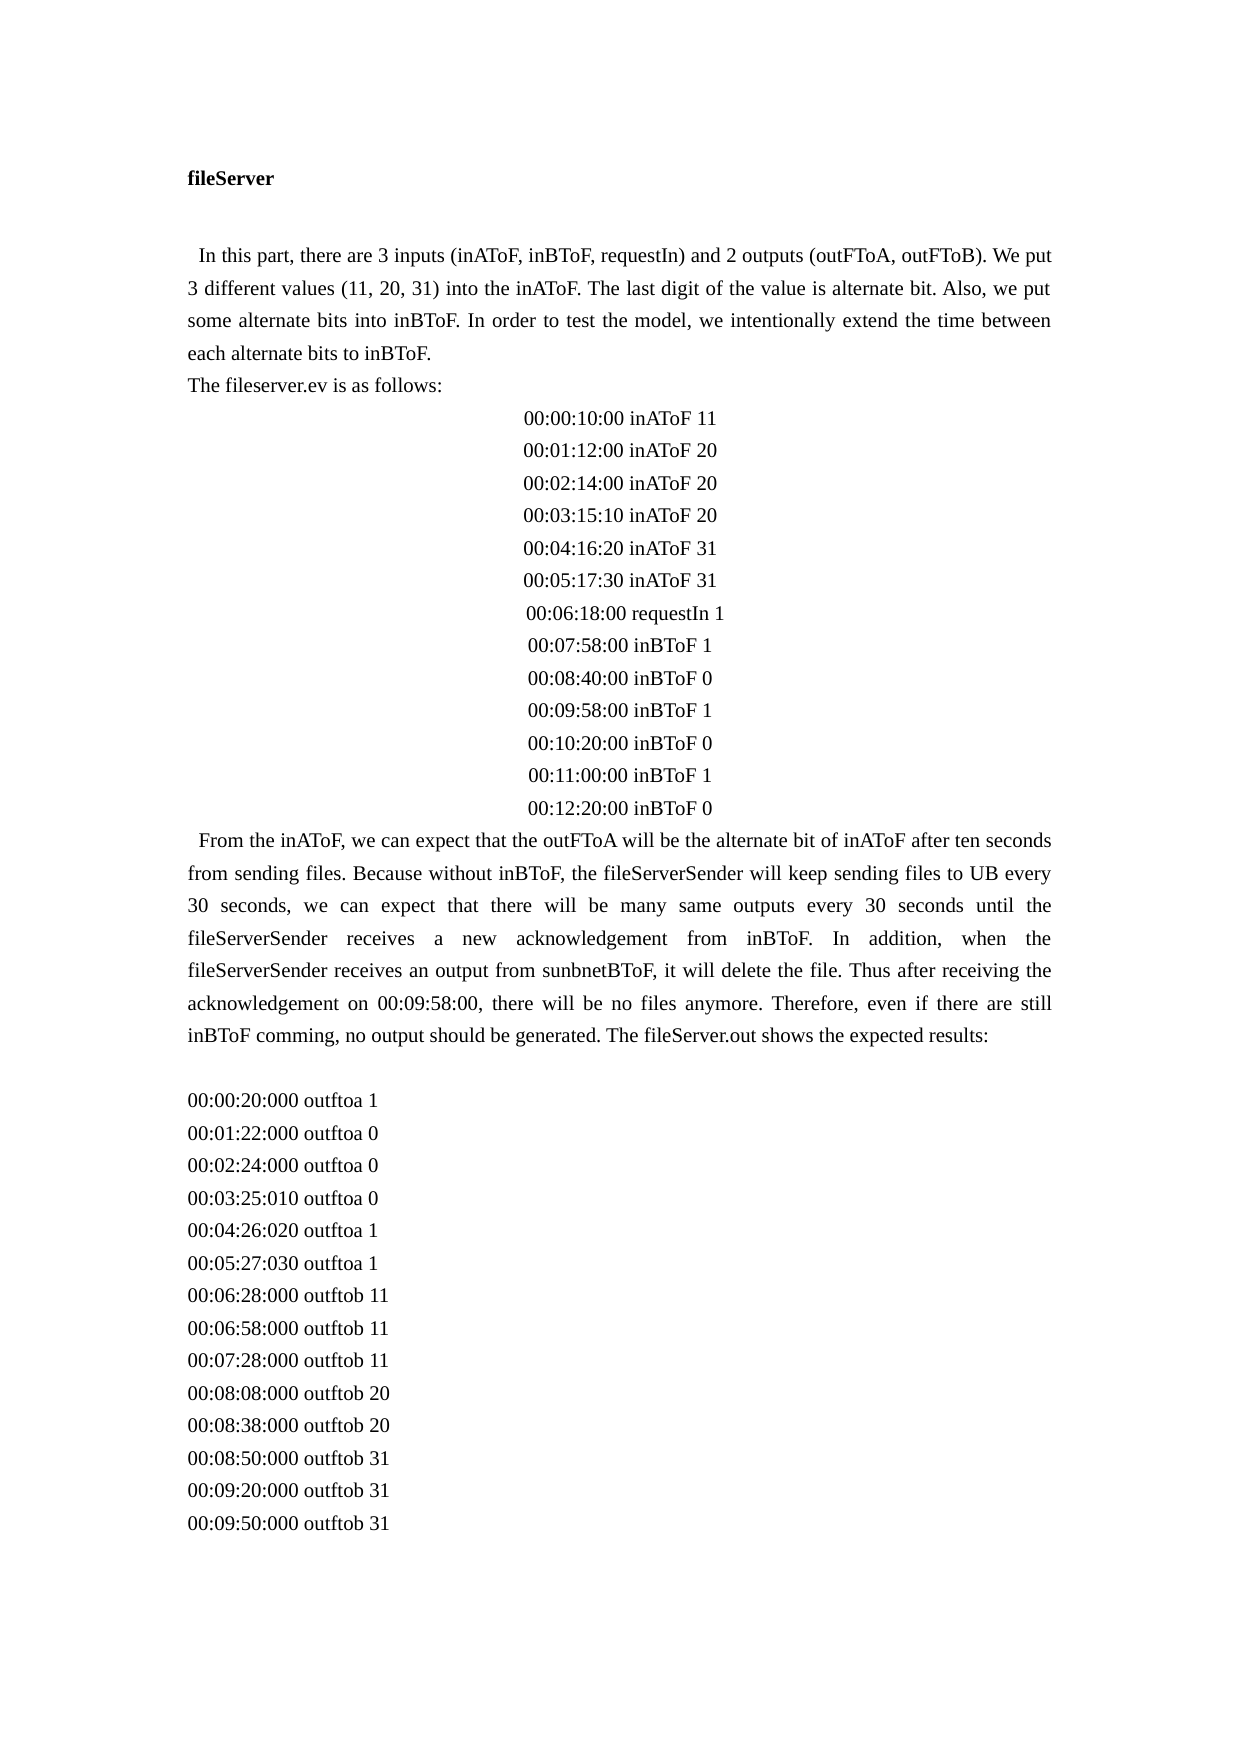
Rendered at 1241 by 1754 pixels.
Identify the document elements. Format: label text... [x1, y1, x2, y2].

text From the inAToF, we can expect that the outFToA will be the alternate bit of inAToF after ten seconds from sending files. Because without inBToF, the fileServerSender will keep sending files to UB every 30 seconds, we can expect that there will be many same outputs every 30 seconds until the fileServerSender receives a new acknowledgement from inBToF. In addition, when the fileServerSender receives an output from sunbnetBToF, it will delete the file. Thus after receiving the acknowledgement on 00:09:58:00, there will be no files anymore. Therefore, even if there are still inBToF comming, no output should be generated. The fileServer.out shows the expected results: [187, 824, 1053, 1052]
text 00:06:18:00 requestIn 1 [187, 597, 1053, 629]
text 00:08:40:00 inBToF 0 [187, 662, 1053, 694]
text 00:09:20:000 outftob 31 [187, 1474, 1053, 1507]
text 00:09:50:000 outftob 31 [187, 1507, 1053, 1539]
text 00:00:20:000 outftoa 1 [187, 1084, 1053, 1117]
text 00:11:00:00 inBToF 1 [187, 759, 1053, 792]
text 00:08:08:000 outftob 20 [187, 1377, 1053, 1409]
text 00:08:38:000 outftob 20 [187, 1409, 1053, 1442]
text 00:03:15:10 inAToF 20 [187, 499, 1053, 532]
subtitle fileServer [187, 162, 1053, 194]
text 00:04:26:020 outftoa 1 [187, 1214, 1053, 1247]
text 00:02:24:000 outftoa 0 [187, 1149, 1053, 1182]
text 00:00:10:00 inAToF 11 [187, 402, 1053, 434]
text 00:04:16:20 inAToF 31 [187, 532, 1053, 564]
text 00:01:22:000 outftoa 0 [187, 1117, 1053, 1149]
text 00:02:14:00 inAToF 20 [187, 467, 1053, 499]
text 00:10:20:00 inBToF 0 [187, 727, 1053, 759]
text 00:09:58:00 inBToF 1 [187, 694, 1053, 727]
text 00:06:58:000 outftob 11 [187, 1312, 1053, 1344]
text 00:05:17:30 inAToF 31 [187, 564, 1053, 597]
text 00:12:20:00 inBToF 0 [187, 792, 1053, 824]
text 00:05:27:030 outftoa 1 [187, 1247, 1053, 1279]
text 00:01:12:00 inAToF 20 [187, 434, 1053, 467]
text The fileserver.ev is as follows: [187, 369, 1053, 402]
text 00:08:50:000 outftob 31 [187, 1442, 1053, 1474]
text In this part, there are 3 inputs (inAToF, inBToF, requestIn) and 2 outputs (outFToA, outFToB). We put 3 different values (11, 20, 31) into the inAToF. The last digit of the value is alternate bit. Also, we put some alternate bits into inBToF. In order to test the model, we intentionally extend the time between each alternate bits to inBToF. [187, 239, 1053, 369]
text 00:03:25:010 outftoa 0 [187, 1182, 1053, 1214]
text 00:06:28:000 outftob 11 [187, 1279, 1053, 1312]
text 00:07:58:00 inBToF 1 [187, 629, 1053, 662]
text 00:07:28:000 outftob 11 [187, 1344, 1053, 1377]
